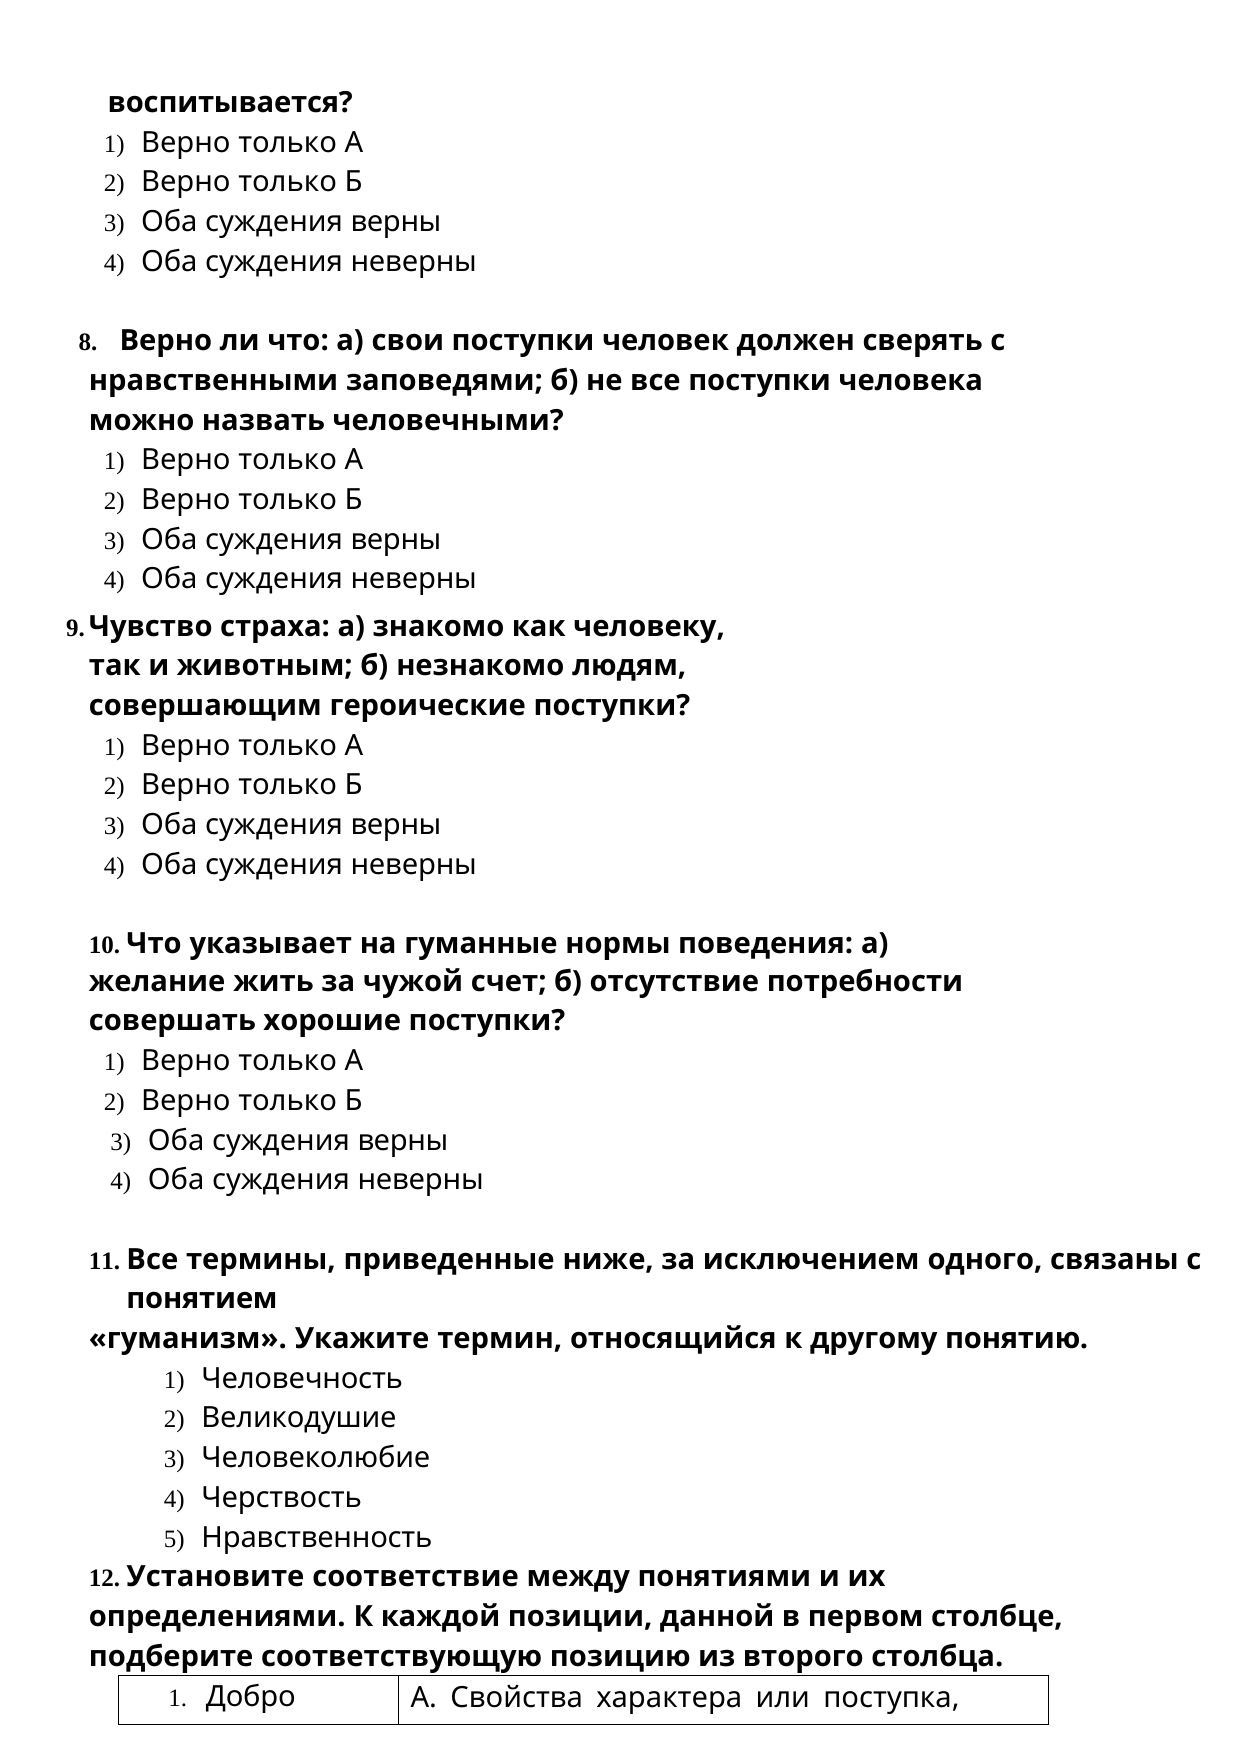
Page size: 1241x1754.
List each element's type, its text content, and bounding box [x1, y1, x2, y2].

list Верно только Б [103, 764, 1211, 803]
subtitle Все термины, приведенные ниже, за исключением одного, связаны с понятием [89, 1238, 1211, 1317]
list Верно только Б [103, 161, 1211, 200]
list Оба суждения верны [103, 518, 1211, 558]
list Оба суждения неверны [103, 558, 1211, 597]
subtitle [89, 81, 1211, 121]
list Верно только А [103, 1039, 1211, 1079]
list Оба суждения верны [103, 803, 1211, 843]
list Оба суждения неверны [103, 843, 1211, 883]
subtitle Верно ли что: а) свои поступки человек должен сверять с нравственными заповедями; б) не все поступки человека можно назвать человечными? [78, 319, 1083, 438]
list Верно только А [103, 724, 1211, 764]
list Верно только А [103, 438, 1211, 478]
list Оба суждения неверны [110, 1158, 1211, 1198]
list Верно только Б [103, 478, 1211, 518]
list Великодушие [164, 1397, 1211, 1436]
list Оба суждения неверны [103, 240, 1211, 280]
list Оба суждения верны [110, 1119, 1211, 1158]
text «гуманизм». Укажите термин, относящийся к другому понятию. [89, 1317, 1211, 1357]
subtitle Чувство страха: а) знакомо как человеку, так и животным; б) незнакомо людям, совершающим героические поступки? [66, 605, 768, 724]
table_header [399, 1676, 1048, 1724]
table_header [119, 1676, 398, 1724]
list Оба суждения верны [103, 200, 1211, 240]
list Черствость [164, 1476, 1211, 1516]
list Человеколюбие [164, 1436, 1211, 1476]
subtitle Что указывает на гуманные нормы поведения: а) желание жить за чужой счет; б) отсутствие потребности совершать хорошие поступки? [89, 923, 1025, 1039]
list Верно только А [103, 121, 1211, 161]
subtitle Установите соответствие между понятиями и их определениями. К каждой позиции, данной в первом столбце, подберите соответствующую позицию из второго столбца. [89, 1556, 1087, 1674]
list Нравственность [164, 1516, 1211, 1556]
list Верно только Б [103, 1079, 1211, 1119]
list Человечность [164, 1357, 1211, 1397]
